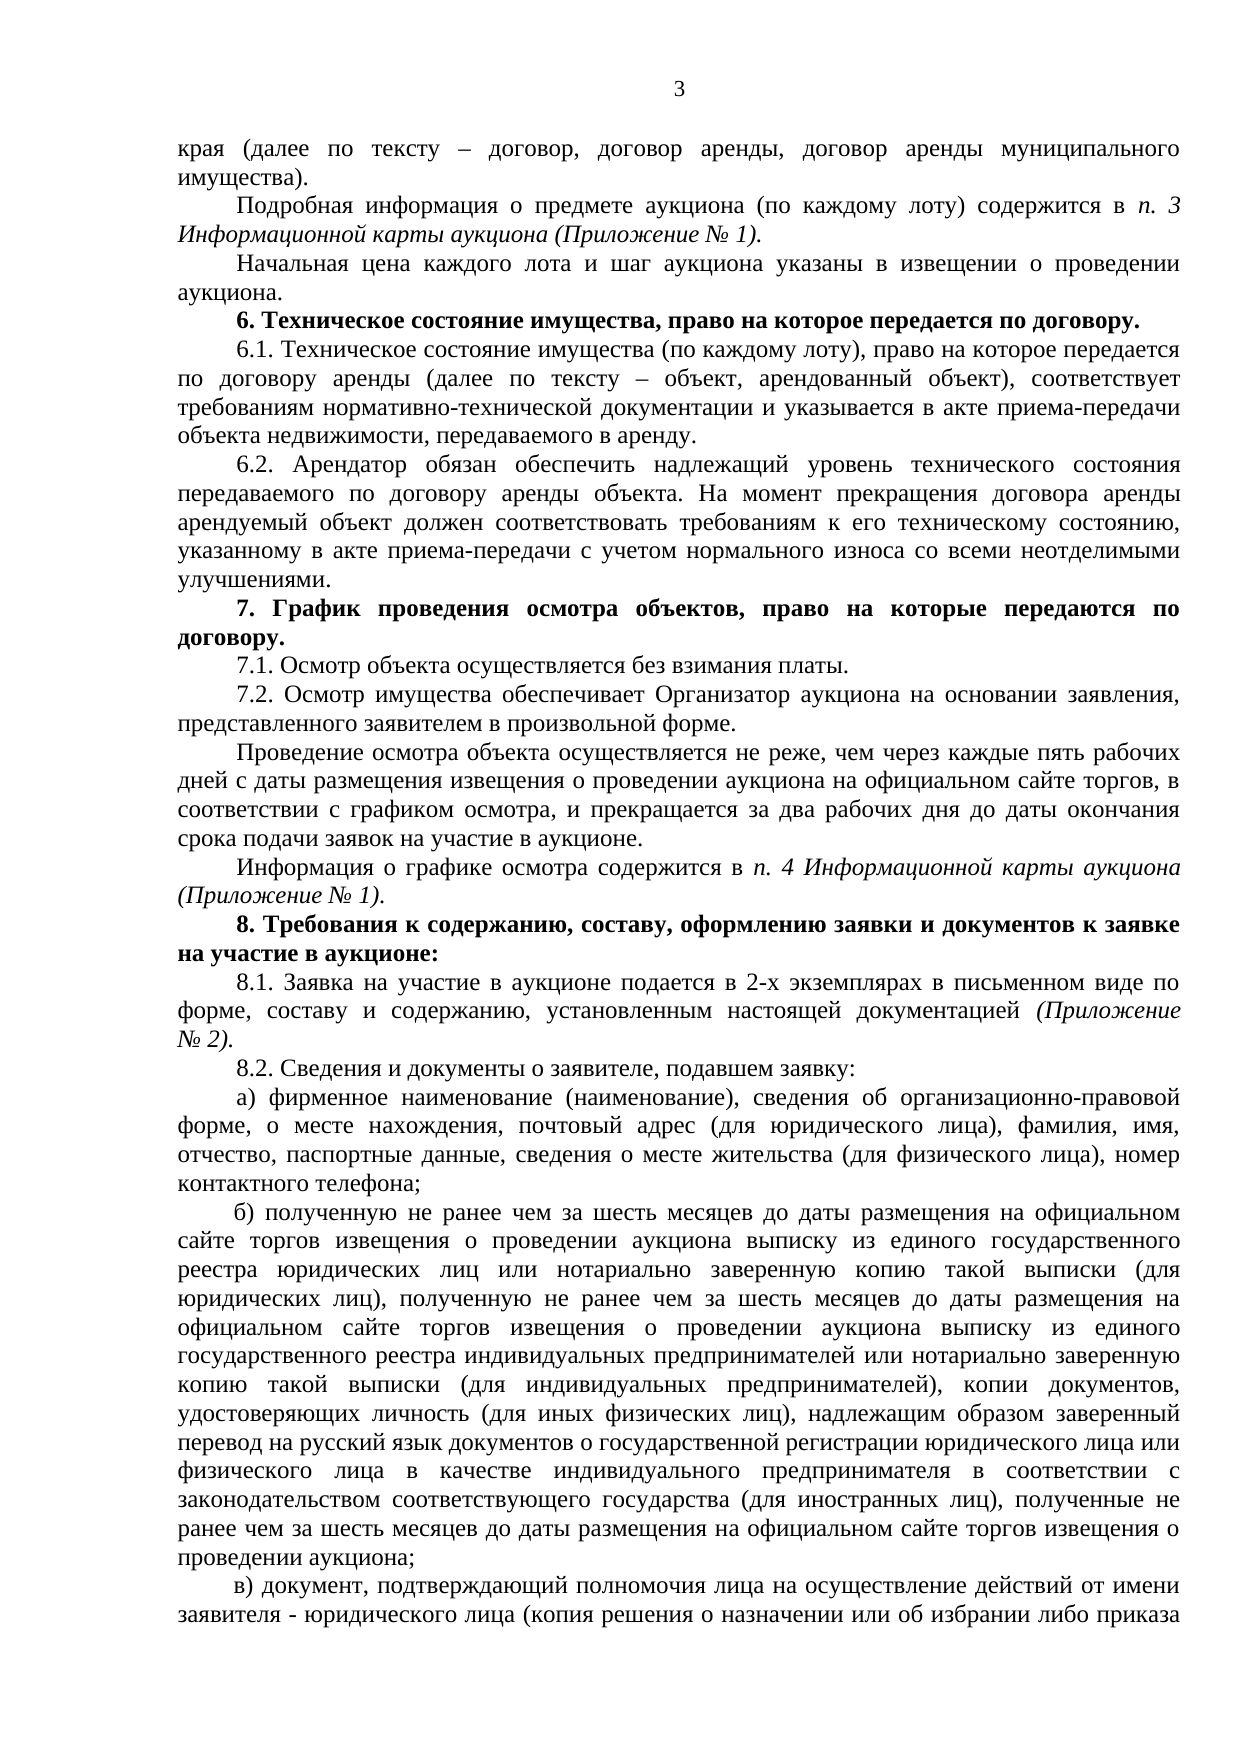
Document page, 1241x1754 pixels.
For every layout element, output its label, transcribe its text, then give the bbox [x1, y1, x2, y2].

text 6. Техническое состояние имущества, право на которое передается по договору. [177, 305, 1181, 334]
text 8. Требования к содержанию, составу, оформлению заявки и документов к заявке на участие в аукционе: [177, 909, 1181, 967]
text Начальная цена каждого лота и шаг аукциона указаны в извещении о проведении аукциона. [177, 248, 1181, 305]
text Информация о графике осмотра содержится в п. 4 Информационной карты аукциона (Приложение № 1). [177, 852, 1181, 909]
text 6.1. Техническое состояние имущества (по каждому лоту), право на которое передается по договору аренды (далее по тексту – объект, арендованный объект), соответствует требованиям нормативно-технической документации и указывается в акте приема-передачи объекта недвижимости, передаваемого в аренду. [177, 334, 1181, 449]
text 8.2. Сведения и документы о заявителе, подавшем заявку: [177, 1053, 1181, 1082]
text 7. График проведения осмотра объектов, право на которые передаются по договору. [177, 593, 1181, 650]
text 7.1. Осмотр объекта осуществляется без взимания платы. [177, 650, 1181, 679]
text Подробная информация о предмете аукциона (по каждому лоту) содержится в п. 3 Информационной карты аукциона (Приложение № 1). [177, 190, 1181, 248]
text а) фирменное наименование (наименование), сведения об организационно-правовой форме, о месте нахождения, почтовый адрес (для юридического лица), фамилия, имя, отчество, паспортные данные, сведения о месте жительства (для физического лица), номер контактного телефона; [177, 1082, 1181, 1197]
text 8.1. Заявка на участие в аукционе подается в 2-х экземплярах в письменном виде по форме, составу и содержанию, установленным настоящей документацией (Приложение № 2). [177, 967, 1181, 1053]
text Проведение осмотра объекта осуществляется не реже, чем через каждые пять рабочих дней с даты размещения извещения о проведении аукциона на официальном сайте торгов, в соответствии с графиком осмотра, и прекращается за два рабочих дня до даты окончания срока подачи заявок на участие в аукционе. [177, 737, 1181, 852]
text б) полученную не ранее чем за шесть месяцев до даты размещения на официальном сайте торгов извещения о проведении аукциона выписку из единого государственного реестра юридических лиц или нотариально заверенную копию такой выписки (для юридических лиц), полученную не ранее чем за шесть месяцев до даты размещения на официальном сайте торгов извещения о проведении аукциона выписку из единого государственного реестра индивидуальных предпринимателей или нотариально заверенную копию такой выписки (для индивидуальных предпринимателей), копии документов, удостоверяющих личность (для иных физических лиц), надлежащим образом заверенный перевод на русский язык документов о государственной регистрации юридического лица или физического лица в качестве индивидуального предпринимателя в соответствии с законодательством соответствующего государства (для иностранных лиц), полученные не ранее чем за шесть месяцев до даты размещения на официальном сайте торгов извещения о проведении аукциона; [177, 1197, 1181, 1570]
text 7.2. Осмотр имущества обеспечивает Организатор аукциона на основании заявления, представленного заявителем в произвольной форме. [177, 679, 1181, 737]
text 6.2. Арендатор обязан обеспечить надлежащий уровень технического состояния передаваемого по договору аренды объекта. На момент прекращения договора аренды арендуемый объект должен соответствовать требованиям к его техническому состоянию, указанному в акте приема-передачи с учетом нормального износа со всеми неотделимыми улучшениями. [177, 449, 1181, 593]
